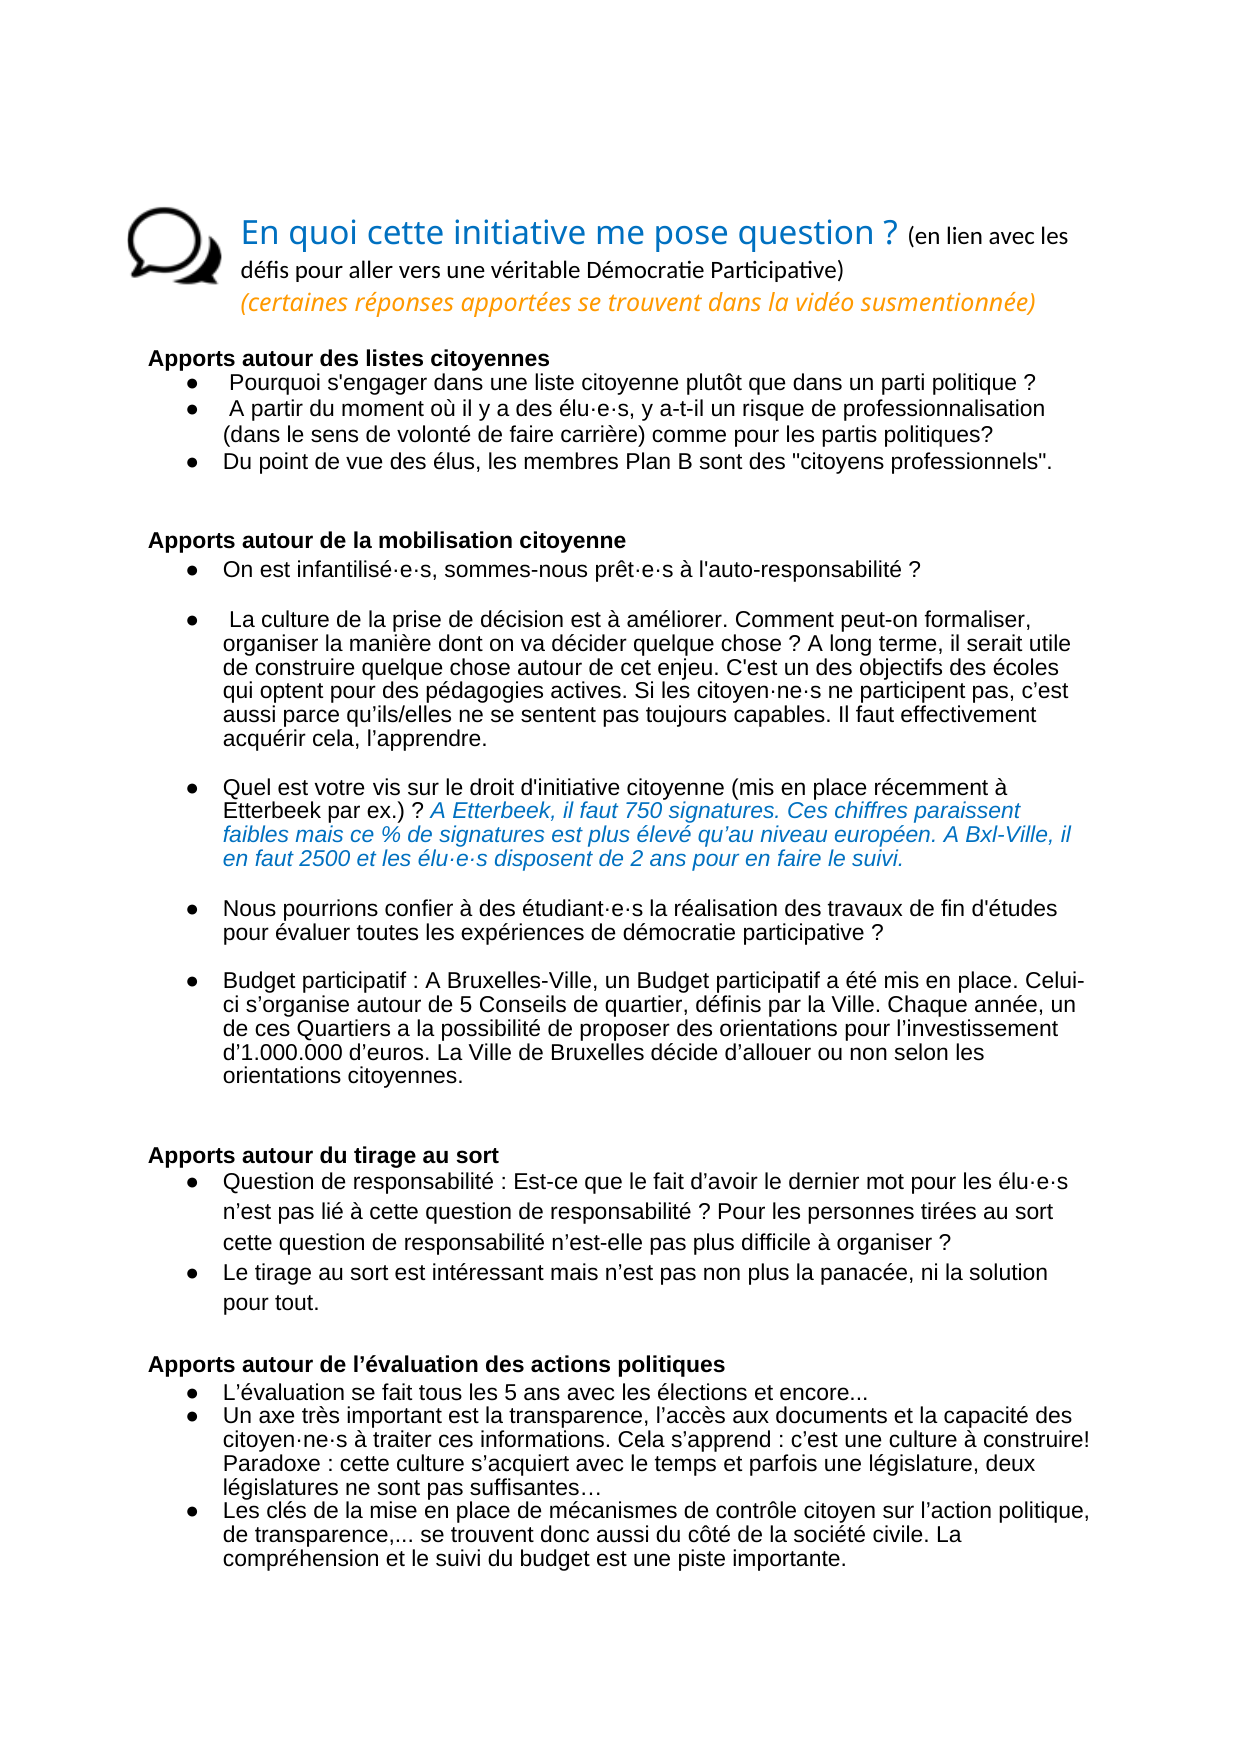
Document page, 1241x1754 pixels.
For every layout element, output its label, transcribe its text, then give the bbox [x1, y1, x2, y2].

text Apports autour de la mobilisation citoyenne [148, 527, 1093, 553]
list Les clés de la mise en place de mécanismes de contrôle citoyen sur l’action politique, de transparence,... se trouvent donc aussi du côté de la société civile. La compréhension et le suivi du budget est une piste importante. [185, 1500, 1093, 1571]
text En quoi cette initiative me pose question ? (en lien avec les défis pour aller vers une véritable Démocratie Participative) [222, 209, 1093, 284]
list Question de responsabilité : Est-ce que le fait d’avoir le dernier mot pour les élu·e·s n’est pas lié à cette question de responsabilité ? Pour les personnes tirées au sort cette question de responsabilité n’est-elle pas plus difficile à organiser ? [185, 1168, 1093, 1255]
list Pourquoi s'engager dans une liste citoyenne plutôt que dans un parti politique ? [185, 371, 1093, 395]
list La culture de la prise de décision est à améliorer. Comment peut-on formaliser, organiser la manière dont on va décider quelque chose ? A long terme, il serait utile de construire quelque chose autour de cet enjeu. C'est un des objectifs des écoles qui optent pour des pédagogies actives. Si les citoyen·ne·s ne participent pas, c’est aussi parce qu’ils/elles ne se sentent pas toujours capables. Il faut effectivement acquérir cela, l’apprendre. [185, 609, 1093, 751]
text Apports autour des listes citoyennes [148, 345, 1093, 371]
text Apports autour de l’évaluation des actions politiques [148, 1351, 1093, 1378]
list Un axe très important est la transparence, l’accès aux documents et la capacité des citoyen·ne·s à traiter ces informations. Cela s’apprend : c’est une culture à construire! Paradoxe : cette culture s’acquiert avec le temps et parfois une législature, deux législatures ne sont pas suffisantes… [185, 1405, 1093, 1500]
picture [127, 201, 222, 296]
list L’évaluation se fait tous les 5 ans avec les élections et encore... [185, 1381, 1093, 1405]
text (certaines réponses apportées se trouvent dans la vidéo susmentionnée) [148, 284, 1093, 319]
list Du point de vue des élus, les membres Plan B sont des "citoyens professionnels". [185, 448, 1093, 474]
list Nous pourrions confier à des étudiant·e·s la réalisation des travaux de fin d'études pour évaluer toutes les expériences de démocratie participative ? [185, 898, 1093, 945]
list Quel est votre vis sur le droit d'initiative citoyenne (mis en place récemment à Etterbeek par ex.) ? A Etterbeek, il faut 750 signatures. Ces chiffres paraissent faibles mais ce % de signatures est plus élevé qu’au niveau européen. A Bxl-Ville, il en faut 2500 et les élu·e·s disposent de 2 ans pour en faire le suivi. [185, 776, 1093, 871]
list Budget participatif : A Bruxelles-Ville, un Budget participatif a été mis en place. Celui-ci s’organise autour de 5 Conseils de quartier, définis par la Ville. Chaque année, un de ces Quartiers a la possibilité de proposer des orientations pour l’investissement d’1.000.000 d’euros. La Ville de Bruxelles décide d’allouer ou non selon les orientations citoyennes. [185, 970, 1093, 1089]
text Apports autour du tirage au sort [148, 1142, 1093, 1168]
list Le tirage au sort est intéressant mais n’est pas non plus la panacée, ni la solution pour tout. [185, 1259, 1093, 1315]
list A partir du moment où il y a des élu·e·s, y a-t-il un risque de professionnalisation (dans le sens de volonté de faire carrière) comme pour les partis politiques? [185, 395, 1093, 448]
list On est infantilisé·e·s, sommes-nous prêt·e·s à l'auto-responsabilité ? [185, 553, 1093, 584]
